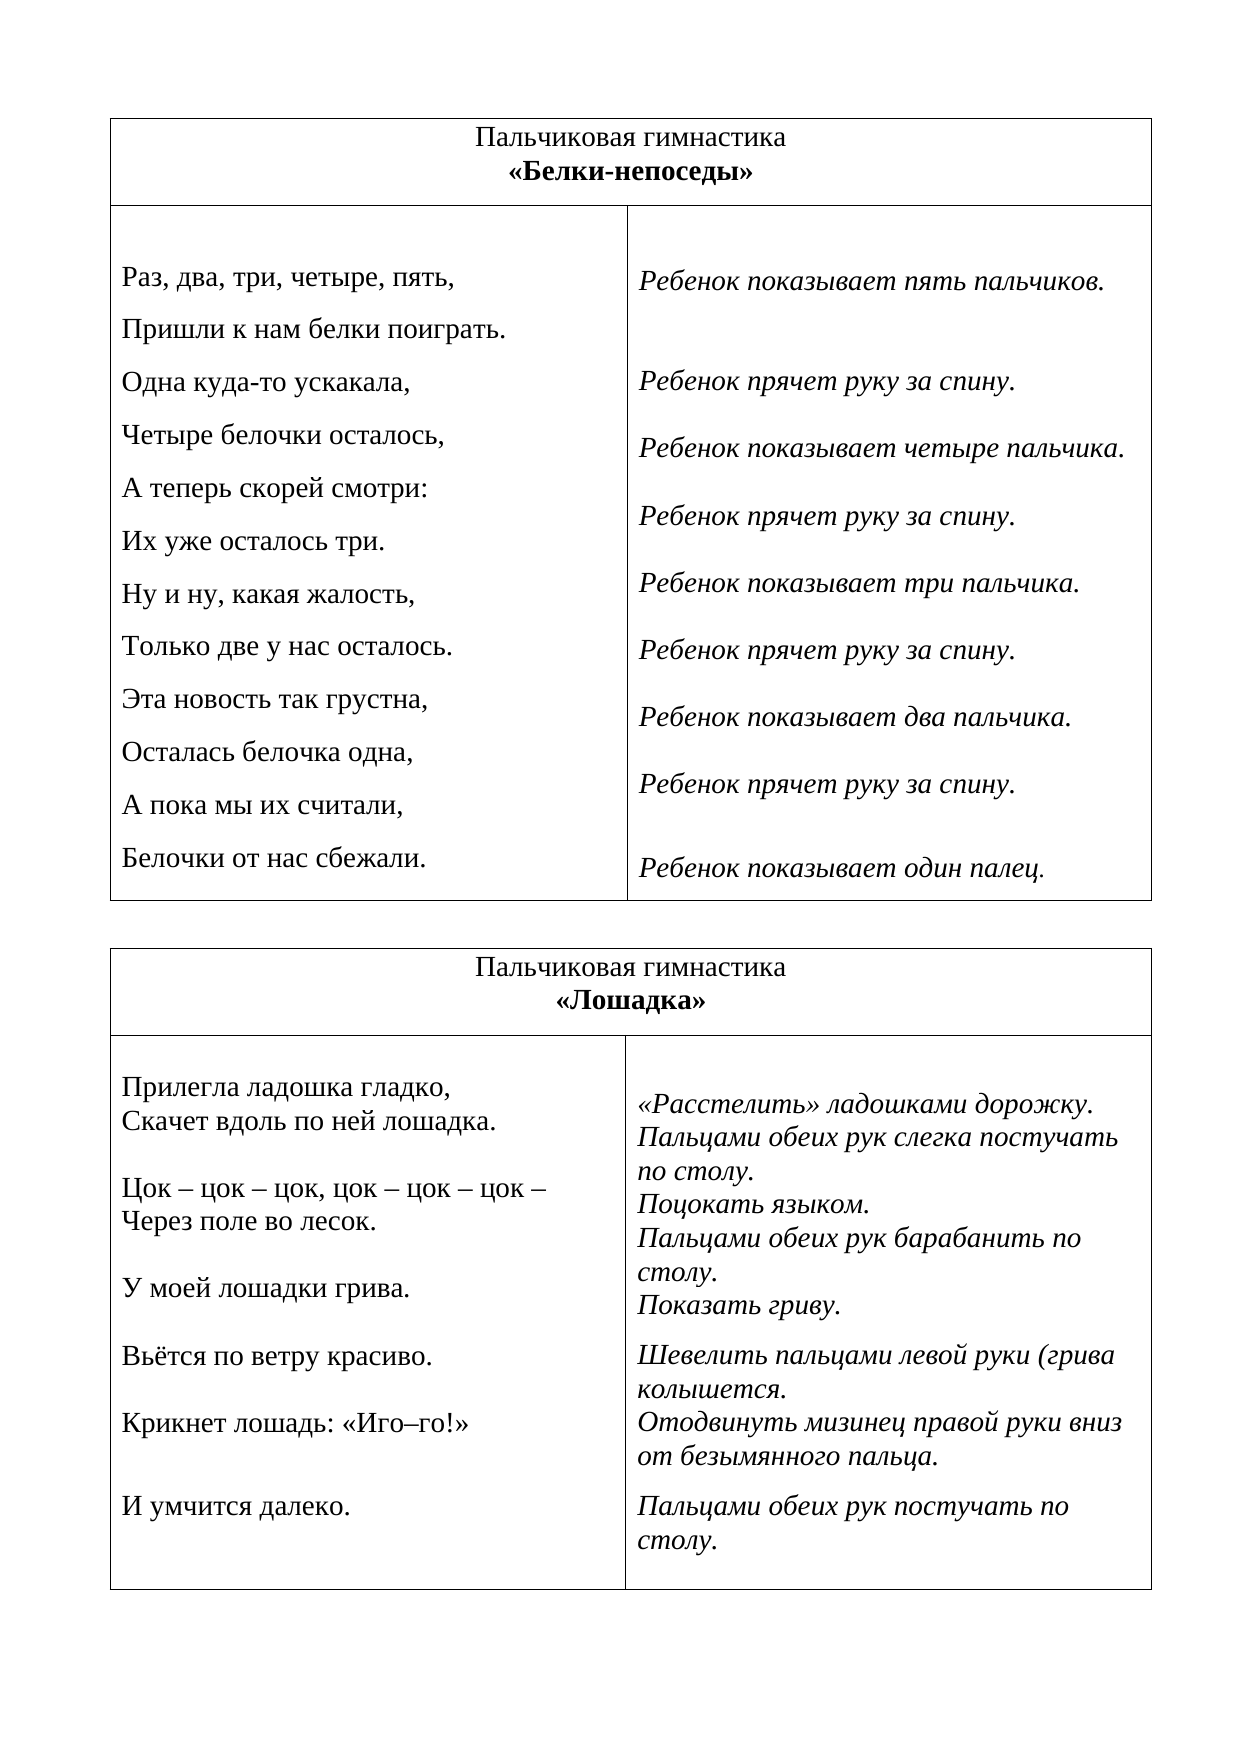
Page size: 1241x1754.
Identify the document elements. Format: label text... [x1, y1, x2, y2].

table_cell Раз, два, три, четыре, пять, Пришли к нам белки поиграть. Одна куда-то ускакала, Четыре белочки осталось, А теперь скорей смотри: Их уже осталось три. Ну и ну, какая жалость, Только две у нас осталось. Эта новость так грустна, Осталась белочка одна, А пока мы их считали, Белочки от нас сбежали. [111, 206, 627, 900]
table_header Пальчиковая гимнастика «Белки-непоседы» [111, 119, 1151, 205]
table_cell Ребенок показывает пять пальчиков. Ребенок прячет руку за спину. Ребенок показывает четыре пальчика. Ребенок прячет руку за спину. Ребенок показывает три пальчика. Ребенок прячет руку за спину. Ребенок показывает два пальчика. Ребенок прячет руку за спину. Ребенок показывает один палец. [628, 206, 1151, 900]
table_cell «Расстелить» ладошками дорожку. Пальцами обеих рук слегка постучать по столу. Поцокать языком. Пальцами обеих рук барабанить по столу. Показать гриву. Шевелить пальцами левой руки (грива колышется. Отодвинуть мизинец правой руки вниз от безымянного пальца. Пальцами обеих рук постучать по столу. [626, 1036, 1151, 1589]
table_cell Прилегла ладошка гладко, Скачет вдоль по ней лошадка. Цок – цок – цок, цок – цок – цок – Через поле во лесок. У моей лошадки грива. Вьётся по ветру красиво. Крикнет лошадь: «Иго–го!» И умчится далеко. [111, 1036, 625, 1589]
table_header Пальчиковая гимнастика «Лошадка» [111, 949, 1151, 1035]
